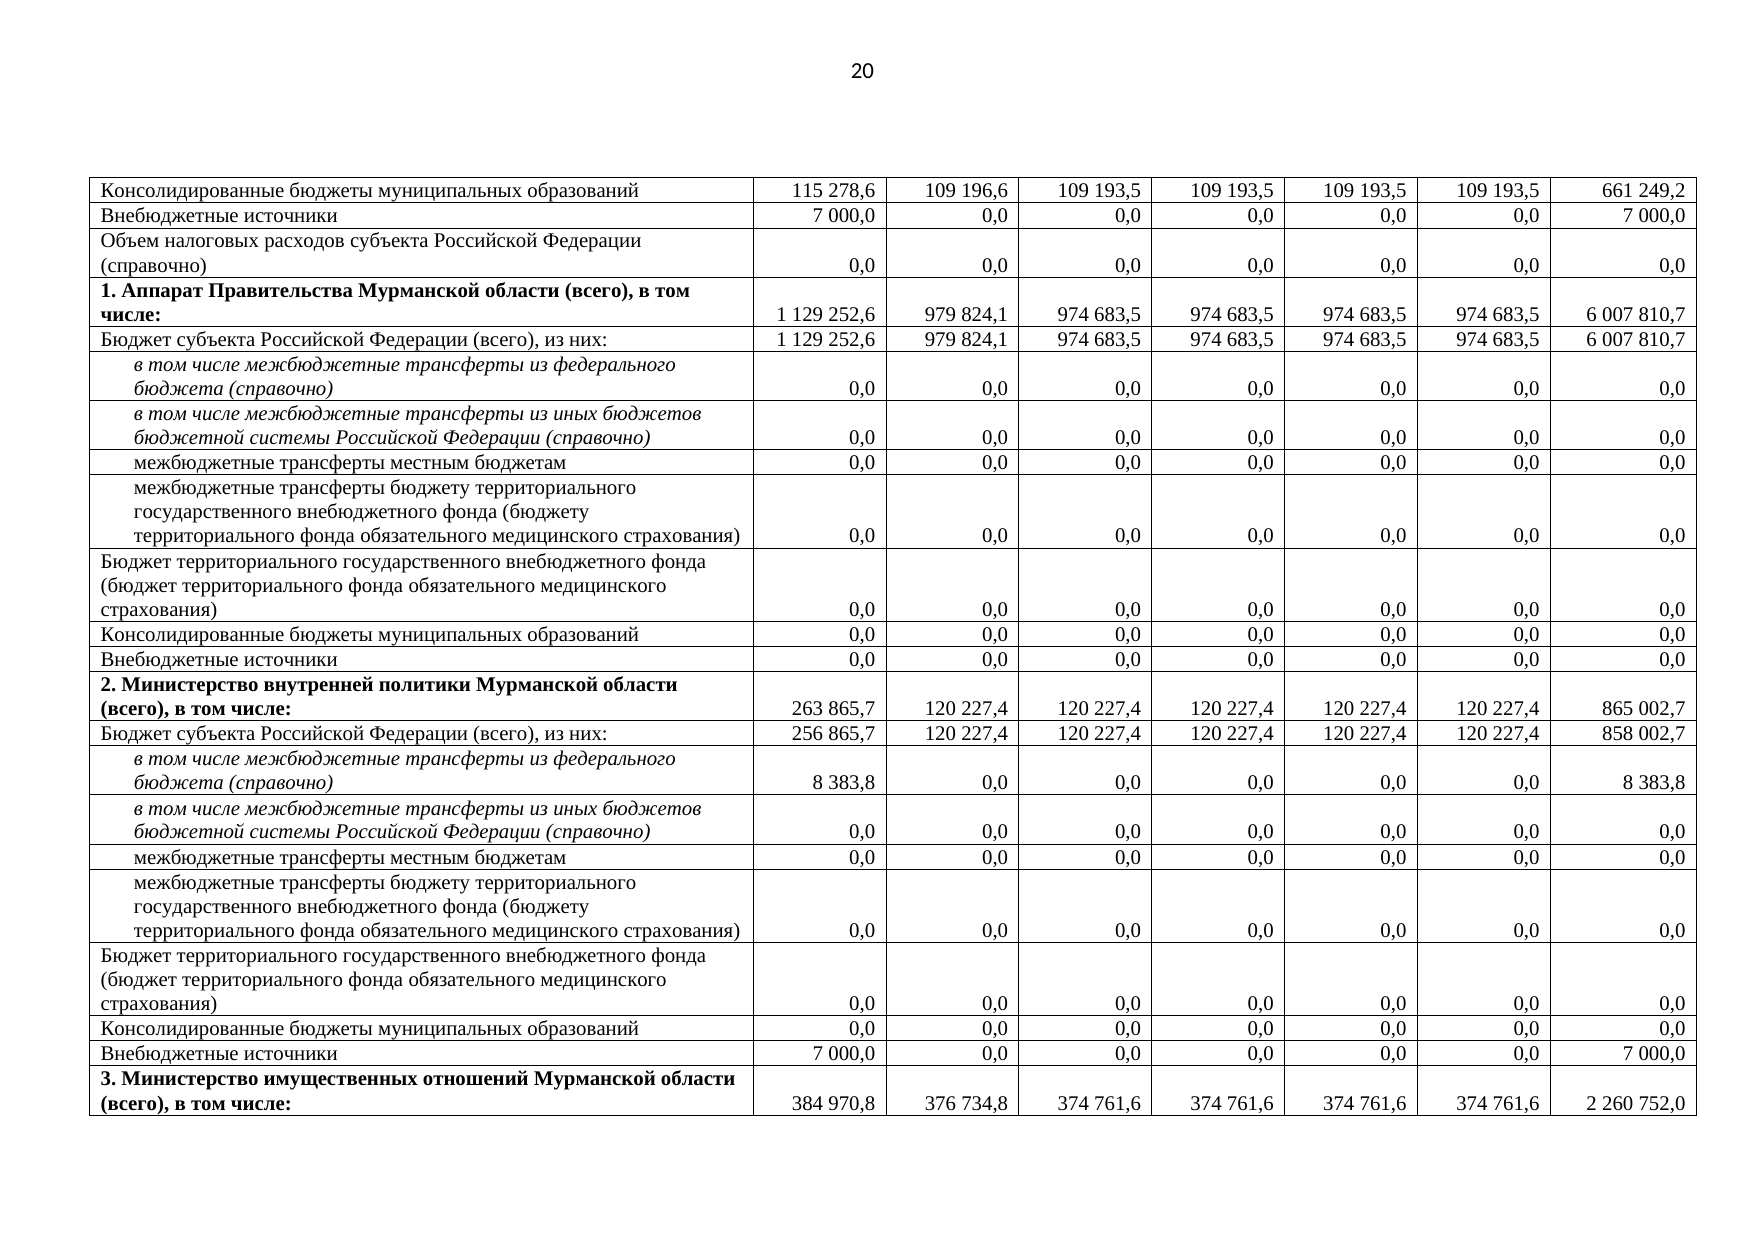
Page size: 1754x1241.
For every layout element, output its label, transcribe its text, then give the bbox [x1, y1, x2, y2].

table_cell 7 000,0 [1551, 203, 1696, 227]
table_cell 0,0 [1285, 203, 1417, 227]
table_cell 0,0 [754, 622, 886, 646]
table_cell 0,0 [1418, 845, 1550, 869]
table_cell 0,0 [1152, 647, 1284, 671]
table_cell 374 761,6 [1152, 1066, 1284, 1114]
table_cell 0,0 [1551, 622, 1696, 646]
table_cell 0,0 [1152, 746, 1284, 794]
table_cell 0,0 [754, 352, 886, 400]
table_cell Консолидированные бюджеты муниципальных образований [90, 178, 753, 202]
table_cell 0,0 [1418, 475, 1550, 547]
table_cell 120 227,4 [1019, 721, 1151, 745]
table_cell 974 683,5 [1019, 327, 1151, 351]
table_cell 109 193,5 [1418, 178, 1550, 202]
table_cell 109 193,5 [1019, 178, 1151, 202]
table_cell Консолидированные бюджеты муниципальных образований [90, 1016, 753, 1040]
table_cell 0,0 [1285, 622, 1417, 646]
table_cell 115 278,6 [754, 178, 886, 202]
table_cell 0,0 [1019, 352, 1151, 400]
table_cell 0,0 [1152, 401, 1284, 449]
table_cell 0,0 [754, 450, 886, 474]
table_cell [90, 475, 122, 547]
table_cell 120 227,4 [1152, 721, 1284, 745]
table_cell 0,0 [1152, 943, 1284, 1015]
table_cell 120 227,4 [887, 721, 1018, 745]
table_cell 858 002,7 [1551, 721, 1696, 745]
table_cell 0,0 [1152, 549, 1284, 621]
table_cell 0,0 [1019, 647, 1151, 671]
table_cell 0,0 [887, 401, 1018, 449]
table_cell 0,0 [1019, 943, 1151, 1015]
table_cell в том числе межбюджетные трансферты из федерального бюджета (справочно) [123, 746, 753, 794]
table_cell 0,0 [1285, 475, 1417, 547]
table_cell 7 000,0 [754, 203, 886, 227]
table_cell 0,0 [1019, 746, 1151, 794]
table_cell 0,0 [1285, 746, 1417, 794]
table_cell Бюджет территориального государственного внебюджетного фонда (бюджет территориального фонда обязательного медицинского страхования) [90, 549, 753, 621]
table_cell 0,0 [1551, 549, 1696, 621]
table_cell [90, 401, 122, 449]
table_cell 0,0 [754, 795, 886, 843]
table_cell Бюджет территориального государственного внебюджетного фонда (бюджет территориального фонда обязательного медицинского страхования) [90, 943, 753, 1015]
table_cell 974 683,5 [1418, 278, 1550, 326]
table_cell 0,0 [754, 401, 886, 449]
table_cell Консолидированные бюджеты муниципальных образований [90, 622, 753, 646]
table_cell 256 865,7 [754, 721, 886, 745]
table_cell 0,0 [1418, 746, 1550, 794]
table_cell 376 734,8 [887, 1066, 1018, 1114]
table_cell 109 193,5 [1285, 178, 1417, 202]
table_cell Бюджет субъекта Российской Федерации (всего), из них: [90, 327, 753, 351]
table_cell Объем налоговых расходов субъекта Российской Федерации (справочно) [90, 229, 753, 277]
table_cell 0,0 [1285, 870, 1417, 942]
table_cell 0,0 [1285, 1016, 1417, 1040]
table_cell 0,0 [1551, 870, 1696, 942]
table_cell 979 824,1 [887, 327, 1018, 351]
table_cell 0,0 [1418, 352, 1550, 400]
table_cell 0,0 [887, 549, 1018, 621]
table_cell 0,0 [1418, 795, 1550, 843]
table_cell 0,0 [1418, 450, 1550, 474]
table_cell 0,0 [1551, 1016, 1696, 1040]
table_cell [90, 450, 122, 474]
table_cell 0,0 [1551, 401, 1696, 449]
table_cell 0,0 [1019, 401, 1151, 449]
table_cell 0,0 [887, 943, 1018, 1015]
table_cell межбюджетные трансферты местным бюджетам [123, 845, 753, 869]
table_cell 0,0 [1152, 352, 1284, 400]
table_cell 120 227,4 [887, 672, 1018, 720]
table_cell 0,0 [1019, 450, 1151, 474]
table_cell 0,0 [1285, 549, 1417, 621]
table_cell 0,0 [1019, 1041, 1151, 1065]
table_cell 974 683,5 [1019, 278, 1151, 326]
table_cell 0,0 [1152, 795, 1284, 843]
table_cell 0,0 [1551, 795, 1696, 843]
table_cell 0,0 [1285, 352, 1417, 400]
table_cell 0,0 [1152, 1041, 1284, 1065]
table_cell в том числе межбюджетные трансферты из иных бюджетов бюджетной системы Российской Федерации (справочно) [123, 795, 753, 843]
table_cell 120 227,4 [1019, 672, 1151, 720]
table_cell 7 000,0 [1551, 1041, 1696, 1065]
table_cell 0,0 [1418, 203, 1550, 227]
table_cell 974 683,5 [1285, 327, 1417, 351]
table_cell 0,0 [1418, 870, 1550, 942]
table_cell 7 000,0 [754, 1041, 886, 1065]
table_cell Внебюджетные источники [90, 1041, 753, 1065]
table_cell 0,0 [1019, 475, 1151, 547]
table_cell 0,0 [1019, 203, 1151, 227]
table_cell 0,0 [887, 870, 1018, 942]
table_cell 0,0 [1019, 549, 1151, 621]
table_cell 0,0 [1019, 870, 1151, 942]
table_cell 120 227,4 [1152, 672, 1284, 720]
table_cell 120 227,4 [1418, 672, 1550, 720]
table_cell Внебюджетные источники [90, 203, 753, 227]
table_cell в том числе межбюджетные трансферты из иных бюджетов бюджетной системы Российской Федерации (справочно) [123, 401, 753, 449]
table_cell 0,0 [1019, 845, 1151, 869]
table_cell 263 865,7 [754, 672, 886, 720]
table_cell 0,0 [887, 229, 1018, 277]
table_cell 0,0 [1152, 203, 1284, 227]
table_cell 0,0 [754, 1016, 886, 1040]
table_cell 0,0 [1152, 475, 1284, 547]
table_cell 1 129 252,6 [754, 327, 886, 351]
table_cell 0,0 [887, 845, 1018, 869]
table_cell 0,0 [1418, 549, 1550, 621]
table_cell 0,0 [1152, 845, 1284, 869]
table_cell 0,0 [1285, 943, 1417, 1015]
table_cell 0,0 [1285, 647, 1417, 671]
table_cell 2. Министерство внутренней политики Мурманской области (всего), в том числе: [90, 672, 753, 720]
table_cell 374 761,6 [1285, 1066, 1417, 1114]
table_cell 0,0 [887, 203, 1018, 227]
table_cell 0,0 [754, 870, 886, 942]
table_cell 374 761,6 [1019, 1066, 1151, 1114]
table_cell 6 007 810,7 [1551, 327, 1696, 351]
table_cell 109 196,6 [887, 178, 1018, 202]
table_cell 974 683,5 [1152, 327, 1284, 351]
table_cell межбюджетные трансферты местным бюджетам [123, 450, 753, 474]
table_cell 0,0 [754, 845, 886, 869]
table_cell 0,0 [1285, 845, 1417, 869]
table_cell 0,0 [887, 795, 1018, 843]
table_cell 0,0 [1551, 845, 1696, 869]
table_cell 865 002,7 [1551, 672, 1696, 720]
table_cell [90, 845, 122, 869]
table_cell 0,0 [1551, 450, 1696, 474]
table_cell [90, 746, 122, 794]
table_cell 109 193,5 [1152, 178, 1284, 202]
table_cell 0,0 [1418, 401, 1550, 449]
table_cell 384 970,8 [754, 1066, 886, 1114]
table_cell 0,0 [887, 1041, 1018, 1065]
table_cell 2 260 752,0 [1551, 1066, 1696, 1114]
table_cell 0,0 [1152, 1016, 1284, 1040]
table_cell 0,0 [887, 647, 1018, 671]
table_cell 0,0 [1418, 943, 1550, 1015]
table_cell 1 129 252,6 [754, 278, 886, 326]
table_cell 0,0 [1418, 622, 1550, 646]
table_cell 0,0 [1285, 450, 1417, 474]
table_cell 120 227,4 [1285, 721, 1417, 745]
table_cell 974 683,5 [1285, 278, 1417, 326]
table_cell 0,0 [1285, 1041, 1417, 1065]
table_cell 0,0 [754, 229, 886, 277]
table_cell 0,0 [1285, 229, 1417, 277]
table_cell 0,0 [1418, 1016, 1550, 1040]
table_cell 0,0 [754, 549, 886, 621]
table_cell 0,0 [1019, 229, 1151, 277]
table_cell 0,0 [887, 1016, 1018, 1040]
table_cell 8 383,8 [754, 746, 886, 794]
table_cell 0,0 [754, 943, 886, 1015]
table_cell 0,0 [1019, 795, 1151, 843]
table_cell 0,0 [1551, 943, 1696, 1015]
table_cell 0,0 [1152, 229, 1284, 277]
table_cell 0,0 [1418, 647, 1550, 671]
table_cell 3. Министерство имущественных отношений Мурманской области (всего), в том числе: [90, 1066, 753, 1114]
table_cell 6 007 810,7 [1551, 278, 1696, 326]
table_cell 120 227,4 [1418, 721, 1550, 745]
table_cell 0,0 [1418, 229, 1550, 277]
table_cell 0,0 [1551, 229, 1696, 277]
table_cell 120 227,4 [1285, 672, 1417, 720]
table_cell 0,0 [887, 622, 1018, 646]
table_cell 661 249,2 [1551, 178, 1696, 202]
table_cell 0,0 [1285, 401, 1417, 449]
table_cell 0,0 [1019, 622, 1151, 646]
table_cell 0,0 [887, 475, 1018, 547]
table_cell [90, 795, 122, 843]
table_cell 0,0 [1551, 352, 1696, 400]
table_cell 0,0 [1019, 1016, 1151, 1040]
table_cell 0,0 [754, 647, 886, 671]
table_cell [90, 870, 122, 942]
table_cell [90, 352, 122, 400]
table_cell 0,0 [1418, 1041, 1550, 1065]
table_cell 0,0 [887, 352, 1018, 400]
table_cell 0,0 [887, 450, 1018, 474]
table_cell 0,0 [1152, 870, 1284, 942]
table_cell 0,0 [1152, 622, 1284, 646]
table_cell 0,0 [1551, 647, 1696, 671]
table_cell Бюджет субъекта Российской Федерации (всего), из них: [90, 721, 753, 745]
table_cell 374 761,6 [1418, 1066, 1550, 1114]
table_cell 0,0 [1285, 795, 1417, 843]
table_cell в том числе межбюджетные трансферты из федерального бюджета (справочно) [123, 352, 753, 400]
table_cell 979 824,1 [887, 278, 1018, 326]
table_cell 0,0 [754, 475, 886, 547]
table_cell 1. Аппарат Правительства Мурманской области (всего), в том числе: [90, 278, 753, 326]
table_cell 0,0 [1152, 450, 1284, 474]
table_cell 974 683,5 [1418, 327, 1550, 351]
table_cell 974 683,5 [1152, 278, 1284, 326]
table_cell 8 383,8 [1551, 746, 1696, 794]
table_cell 0,0 [1551, 475, 1696, 547]
table_cell Внебюджетные источники [90, 647, 753, 671]
table_cell 0,0 [887, 746, 1018, 794]
